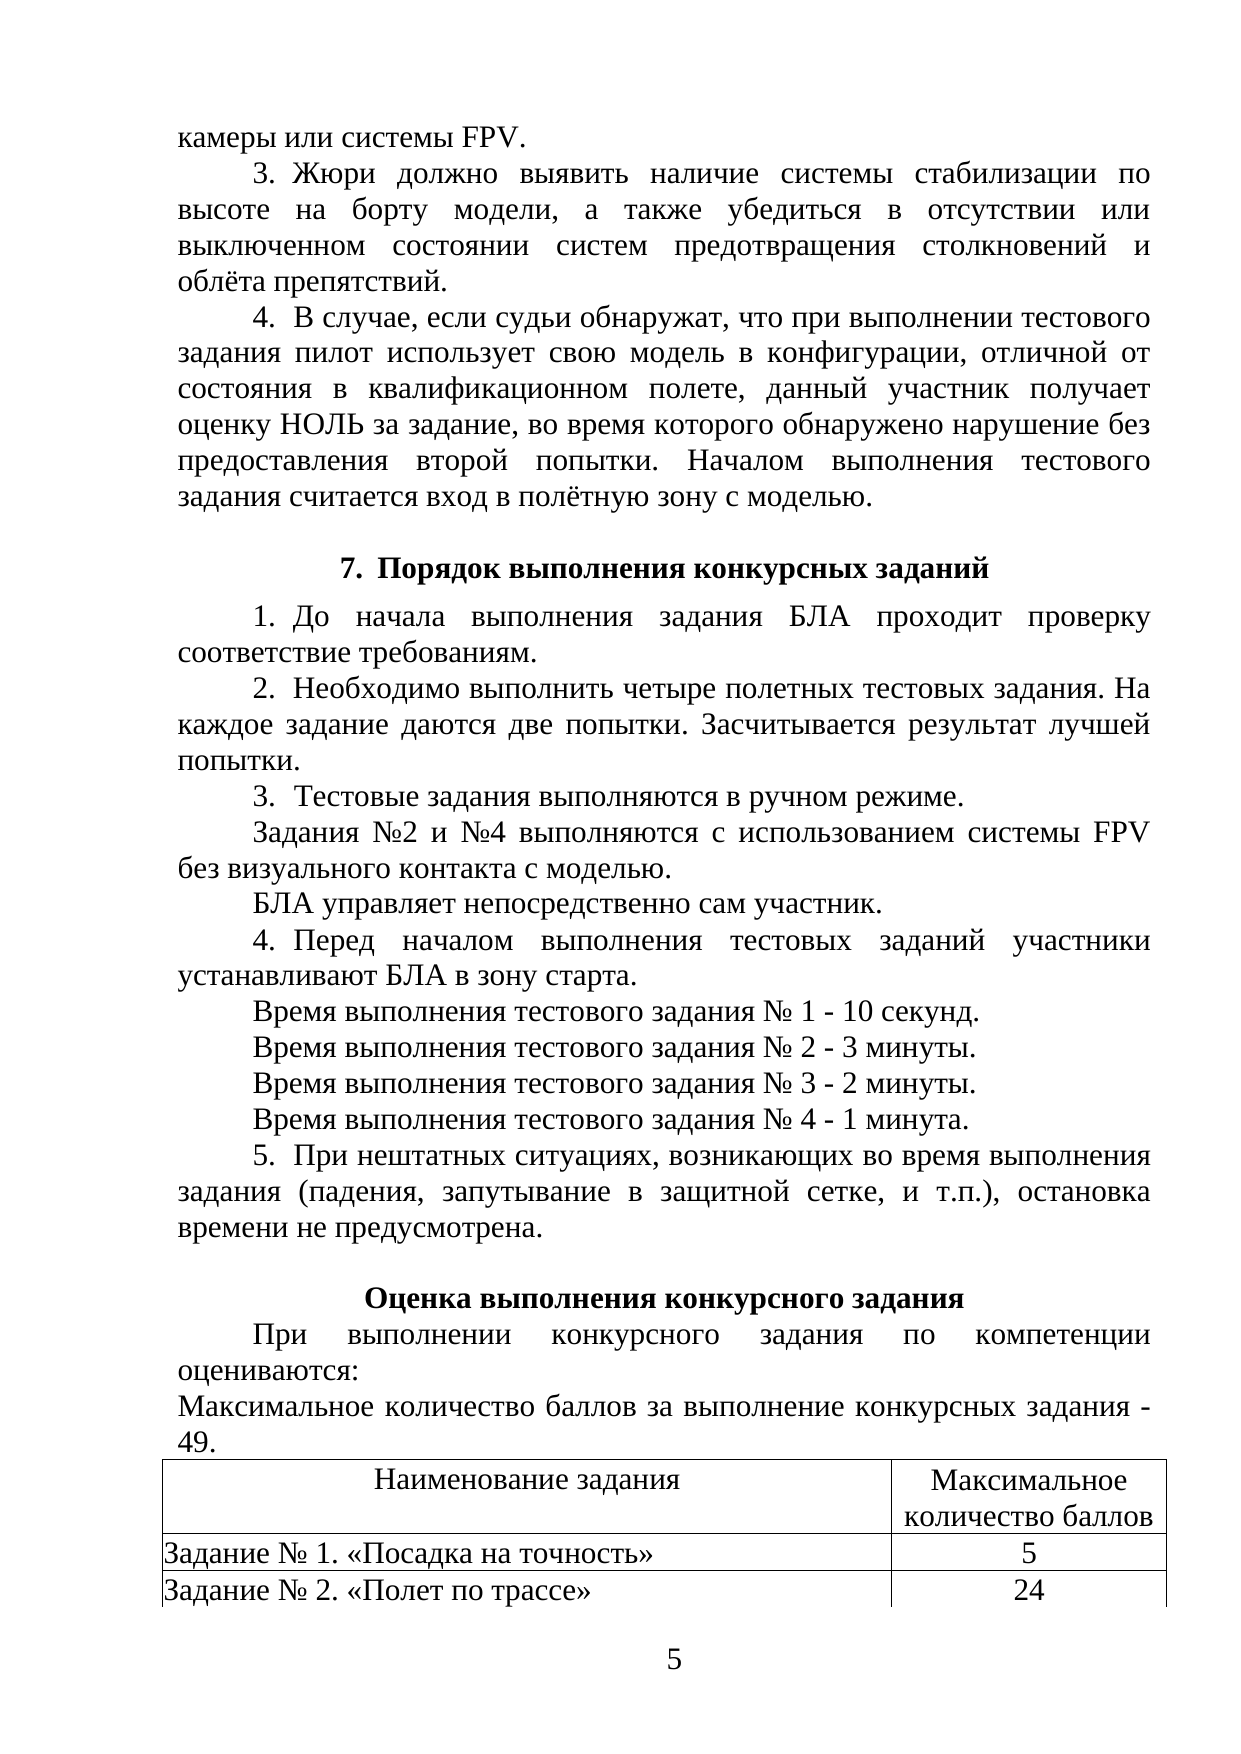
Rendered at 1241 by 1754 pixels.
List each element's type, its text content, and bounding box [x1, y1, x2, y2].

text Время выполнения тестового задания № 2 - 3 минуты. [177, 1028, 1152, 1064]
table_cell 5 [892, 1534, 1166, 1570]
text БЛА управляет непосредственно сам участник. [177, 885, 1152, 921]
list До начала выполнения задания БЛА проходит проверку соответствие требованиям. [177, 597, 1152, 669]
list Жюри должно выявить наличие системы стабилизации по высоте на борту модели, а также убедиться в отсутствии или выключенном состоянии систем предотвращения столкновений и облёта препятствий. [177, 154, 1152, 298]
text Оценка выполнения конкурсного задания [177, 1279, 1152, 1316]
table_header Максимальное количество баллов [892, 1460, 1166, 1533]
text Задания №2 и №4 выполняются с использованием системы FPV без визуального контакта с моделью. [177, 813, 1152, 885]
table_header Наименование задания [163, 1460, 891, 1533]
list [177, 118, 1152, 154]
text Порядок выполнения конкурсных заданий [177, 549, 1152, 585]
list При нештатных ситуациях, возникающих во время выполнения задания (падения, запутывание в защитной сетке, и т.п.), остановка времени не предусмотрена. [177, 1136, 1152, 1244]
text Максимальное количество баллов за выполнение конкурсных задания - 49. [177, 1387, 1152, 1459]
list Необходимо выполнить четыре полетных тестовых задания. На каждое задание даются две попытки. Засчитывается результат лучшей попытки. [177, 669, 1152, 777]
text Время выполнения тестового задания № 3 - 2 минуты. [177, 1064, 1152, 1100]
list Тестовые задания выполняются в ручном режиме. [177, 777, 1152, 813]
list В случае, если судьи обнаружат, что при выполнении тестового задания пилот использует свою модель в конфигурации, отличной от состояния в квалификационном полете, данный участник получает оценку НОЛЬ за задание, во время которого обнаружено нарушение без предоставления второй попытки. Началом выполнения тестового задания считается вход в полётную зону с моделью. [177, 298, 1152, 513]
list Перед началом выполнения тестовых заданий участники устанавливают БЛА в зону старта. [177, 921, 1152, 993]
text Время выполнения тестового задания № 4 - 1 минута. [177, 1100, 1152, 1136]
table_cell Задание № 1. «Посадка на точность» [163, 1534, 891, 1570]
text При выполнении конкурсного задания по компетенции оцениваются: [177, 1316, 1152, 1387]
table_cell 24 [892, 1571, 1166, 1607]
text Время выполнения тестового задания № 1 - 10 секунд. [177, 993, 1152, 1028]
table_cell Задание № 2. «Полет по трассе» [163, 1571, 891, 1607]
